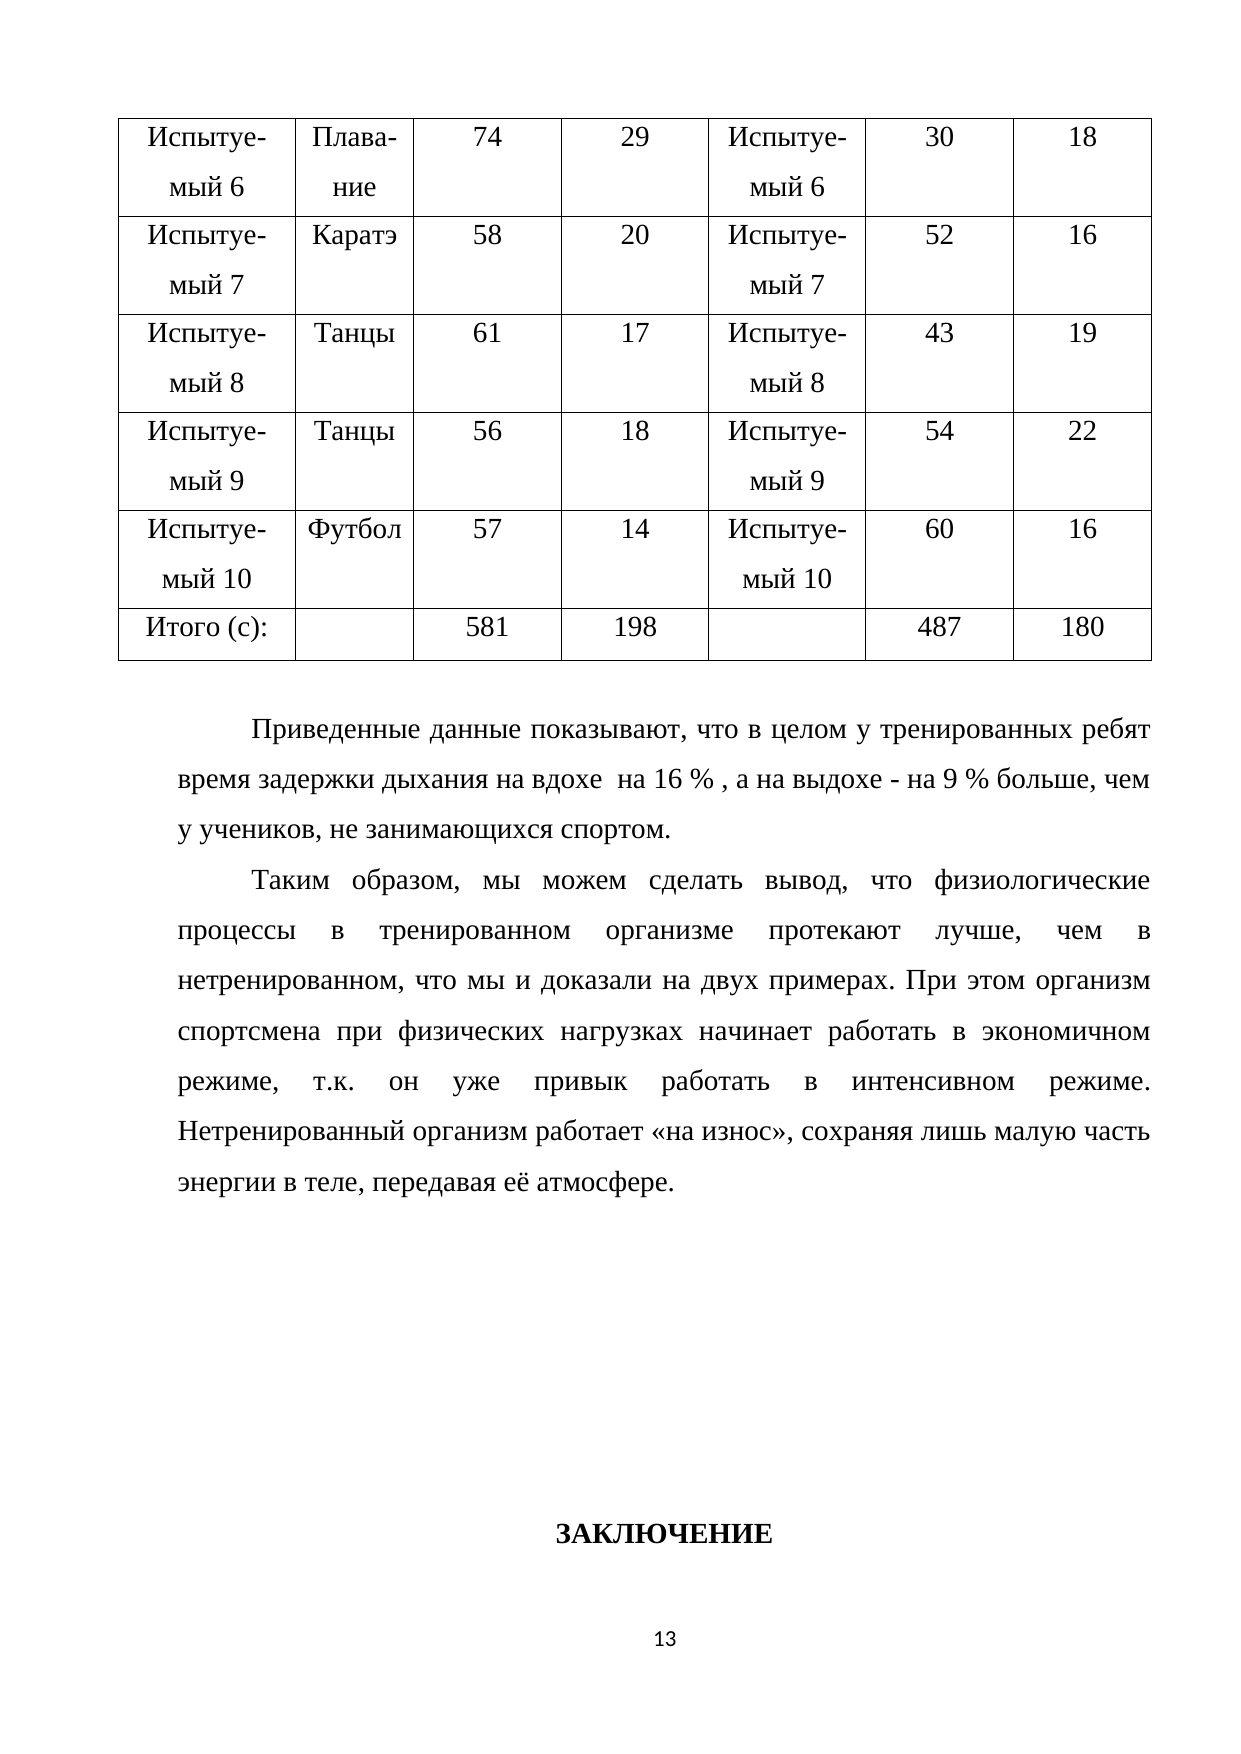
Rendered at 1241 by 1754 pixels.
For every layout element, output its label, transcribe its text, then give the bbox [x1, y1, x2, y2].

table_cell 16 [1014, 217, 1151, 314]
table_cell Испытуемый 10 [709, 511, 865, 608]
table_cell Испытуемый 10 [119, 511, 295, 608]
table_cell 58 [414, 217, 561, 314]
table_cell 52 [866, 217, 1013, 314]
table_cell Плавание [296, 119, 413, 216]
table_cell 18 [1014, 119, 1151, 216]
table_cell 57 [414, 511, 561, 608]
table_cell 61 [414, 315, 561, 412]
table_cell 18 [562, 413, 708, 510]
table_cell Испытуемый 9 [709, 413, 865, 510]
table_cell 74 [414, 119, 561, 216]
table_cell [709, 609, 865, 659]
table_cell 581 [414, 609, 561, 659]
table_cell 43 [866, 315, 1013, 412]
table_cell Танцы [296, 413, 413, 510]
table_cell 16 [1014, 511, 1151, 608]
table_cell 487 [866, 609, 1013, 659]
text Приведенные данные показывают, что в целом у тренированных ребят время задержки дыхания на вдохе на 16 % , а на выдохе - на 9 % больше, чем у учеников, не занимающихся спортом. [177, 711, 1152, 845]
table_cell Испытуемый 9 [119, 413, 295, 510]
table_cell [296, 609, 413, 659]
table_cell Танцы [296, 315, 413, 412]
text Таким образом, мы можем сделать вывод, что физиологические процессы в тренированном организме протекают лучше, чем в нетренированном, что мы и доказали на двух примерах. При этом организм спортсмена при физических нагрузках начинает работать в экономичном режиме, т.к. он уже привык работать в интенсивном режиме. Нетренированный организм работает «на износ», сохраняя лишь малую часть энергии в теле, передавая её атмосфере. [177, 862, 1152, 1197]
table_cell Футбол [296, 511, 413, 608]
table_cell 20 [562, 217, 708, 314]
table_cell 19 [1014, 315, 1151, 412]
table_cell Испытуемый 6 [709, 119, 865, 216]
table_cell Испытуемый 8 [119, 315, 295, 412]
table_cell 56 [414, 413, 561, 510]
table_cell Итого (с): [119, 609, 295, 659]
text ЗАКЛЮЧЕНИЕ [177, 1516, 1152, 1549]
table_cell Испытуемый 6 [119, 119, 295, 216]
table_cell Каратэ [296, 217, 413, 314]
table_cell 60 [866, 511, 1013, 608]
table_cell 198 [562, 609, 708, 659]
table_cell 54 [866, 413, 1013, 510]
table_cell 180 [1014, 609, 1151, 659]
table_cell 29 [562, 119, 708, 216]
table_cell 17 [562, 315, 708, 412]
table_cell Испытуемый 7 [119, 217, 295, 314]
table_cell Испытуемый 7 [709, 217, 865, 314]
table_cell Испытуемый 8 [709, 315, 865, 412]
table_cell 14 [562, 511, 708, 608]
table_cell 30 [866, 119, 1013, 216]
table_cell 22 [1014, 413, 1151, 510]
